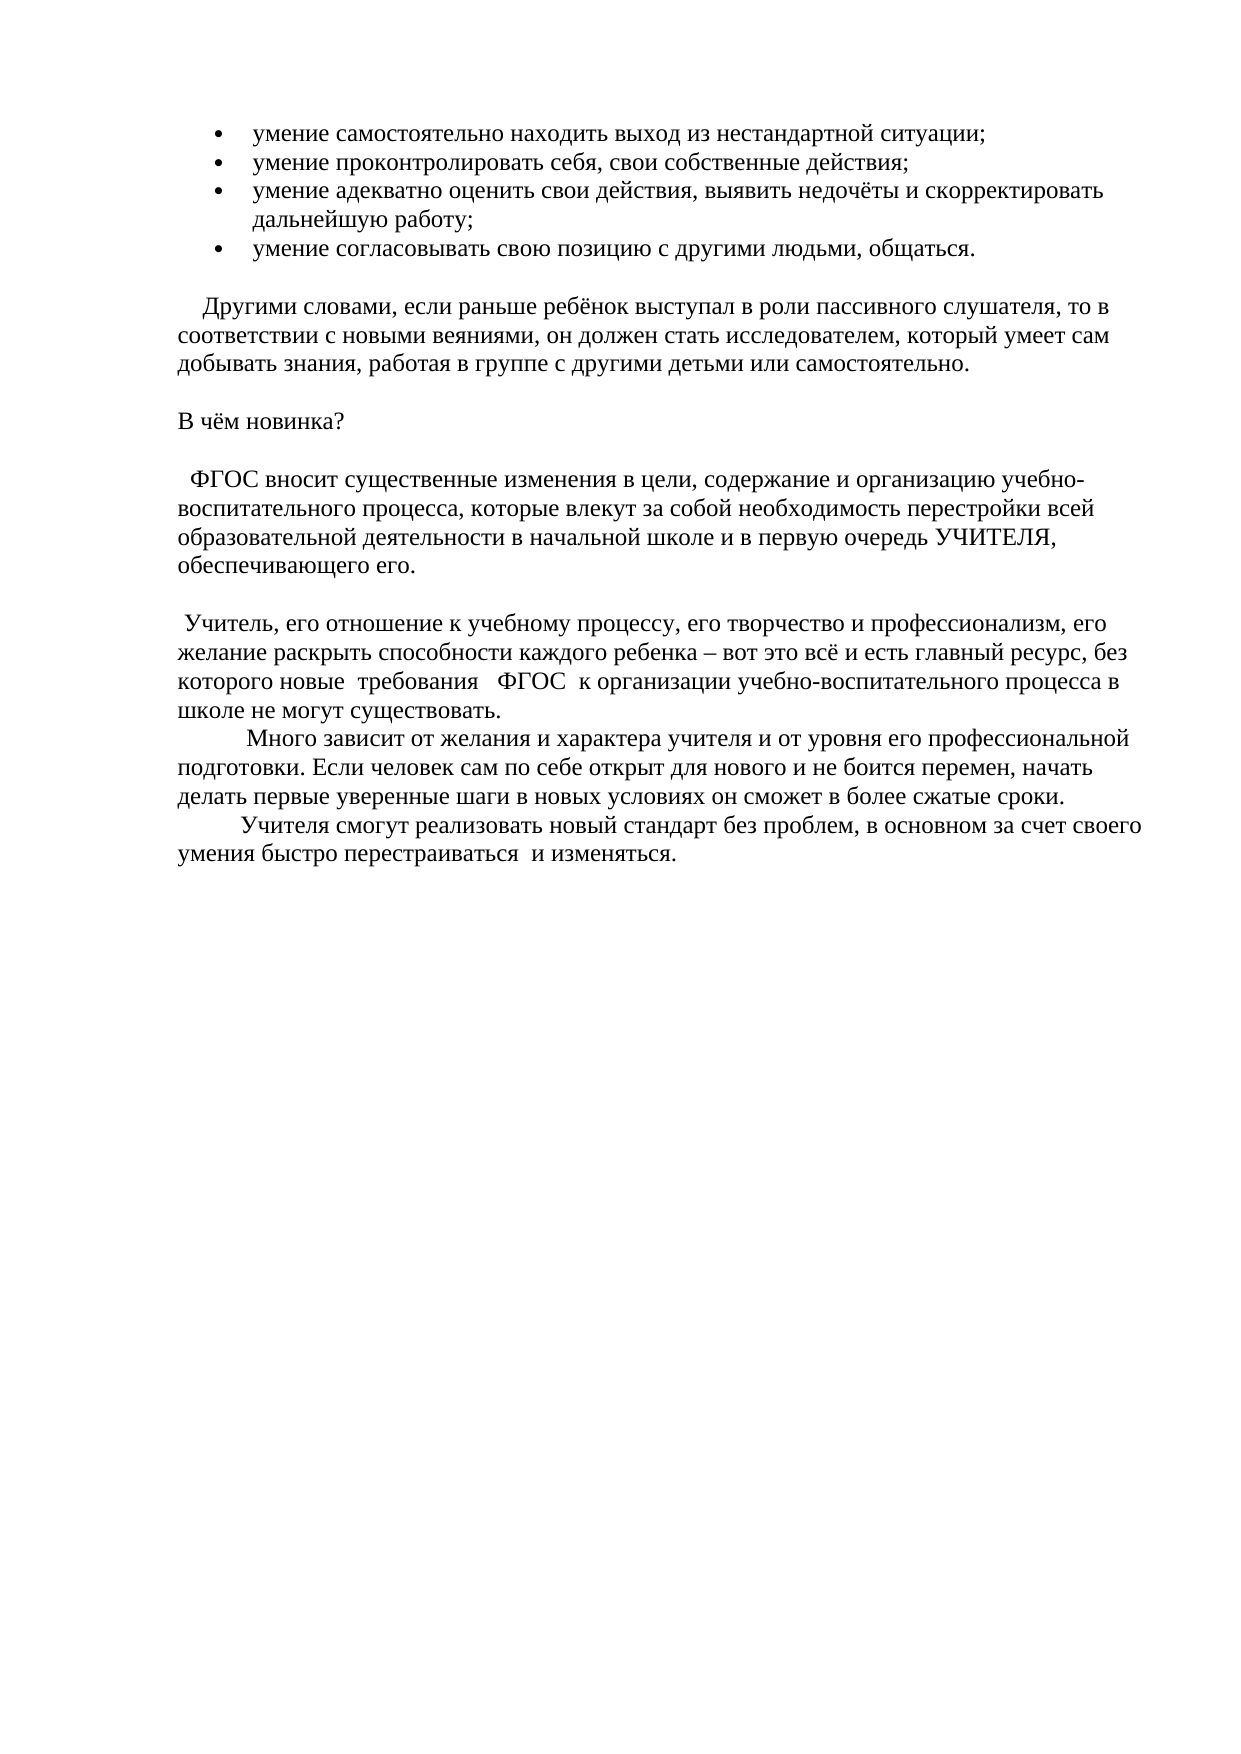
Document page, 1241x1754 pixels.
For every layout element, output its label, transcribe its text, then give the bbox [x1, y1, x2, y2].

list умение адекватно оценить свои действия, выявить недочёты и скорректировать дальнейшую работу; [215, 176, 1152, 233]
list умение согласовывать свою позицию с другими людьми, общаться. [215, 233, 1152, 262]
list умение проконтролировать себя, свои собственные действия; [215, 147, 1152, 176]
text ФГОС вносит существенные изменения в цели, содержание и организацию учебно-воспитательного процесса, которые влекут за собой необходимость перестройки всей образовательной деятельности в начальной школе и в первую очередь УЧИТЕЛЯ, обеспечивающего его. [177, 464, 1152, 579]
text Учитель, его отношение к учебному процессу, его творчество и профессионализм, его желание раскрыть способности каждого ребенка – вот это всё и есть главный ресурс, без которого новые требования ФГОС к организации учебно-воспитательного процесса в школе не могут существовать. Много зависит от желания и характера учителя и от уровня его профессиональной подготовки. Если человек сам по себе открыт для нового и не боится перемен, начать делать первые уверенные шаги в новых условиях он сможет в более сжатые сроки. Учителя смогут реализовать новый стандарт без проблем, в основном за счет своего умения быстро перестраиваться и изменяться. [177, 608, 1152, 867]
text В чём новинка? [177, 406, 1152, 435]
list умение самостоятельно находить выход из нестандартной ситуации; [215, 118, 1152, 147]
text Другими словами, если раньше ребёнок выступал в роли пассивного слушателя, то в соответствии с новыми веяниями, он должен стать исследователем, который умеет сам добывать знания, работая в группе с другими детьми или самостоятельно. [177, 291, 1152, 377]
